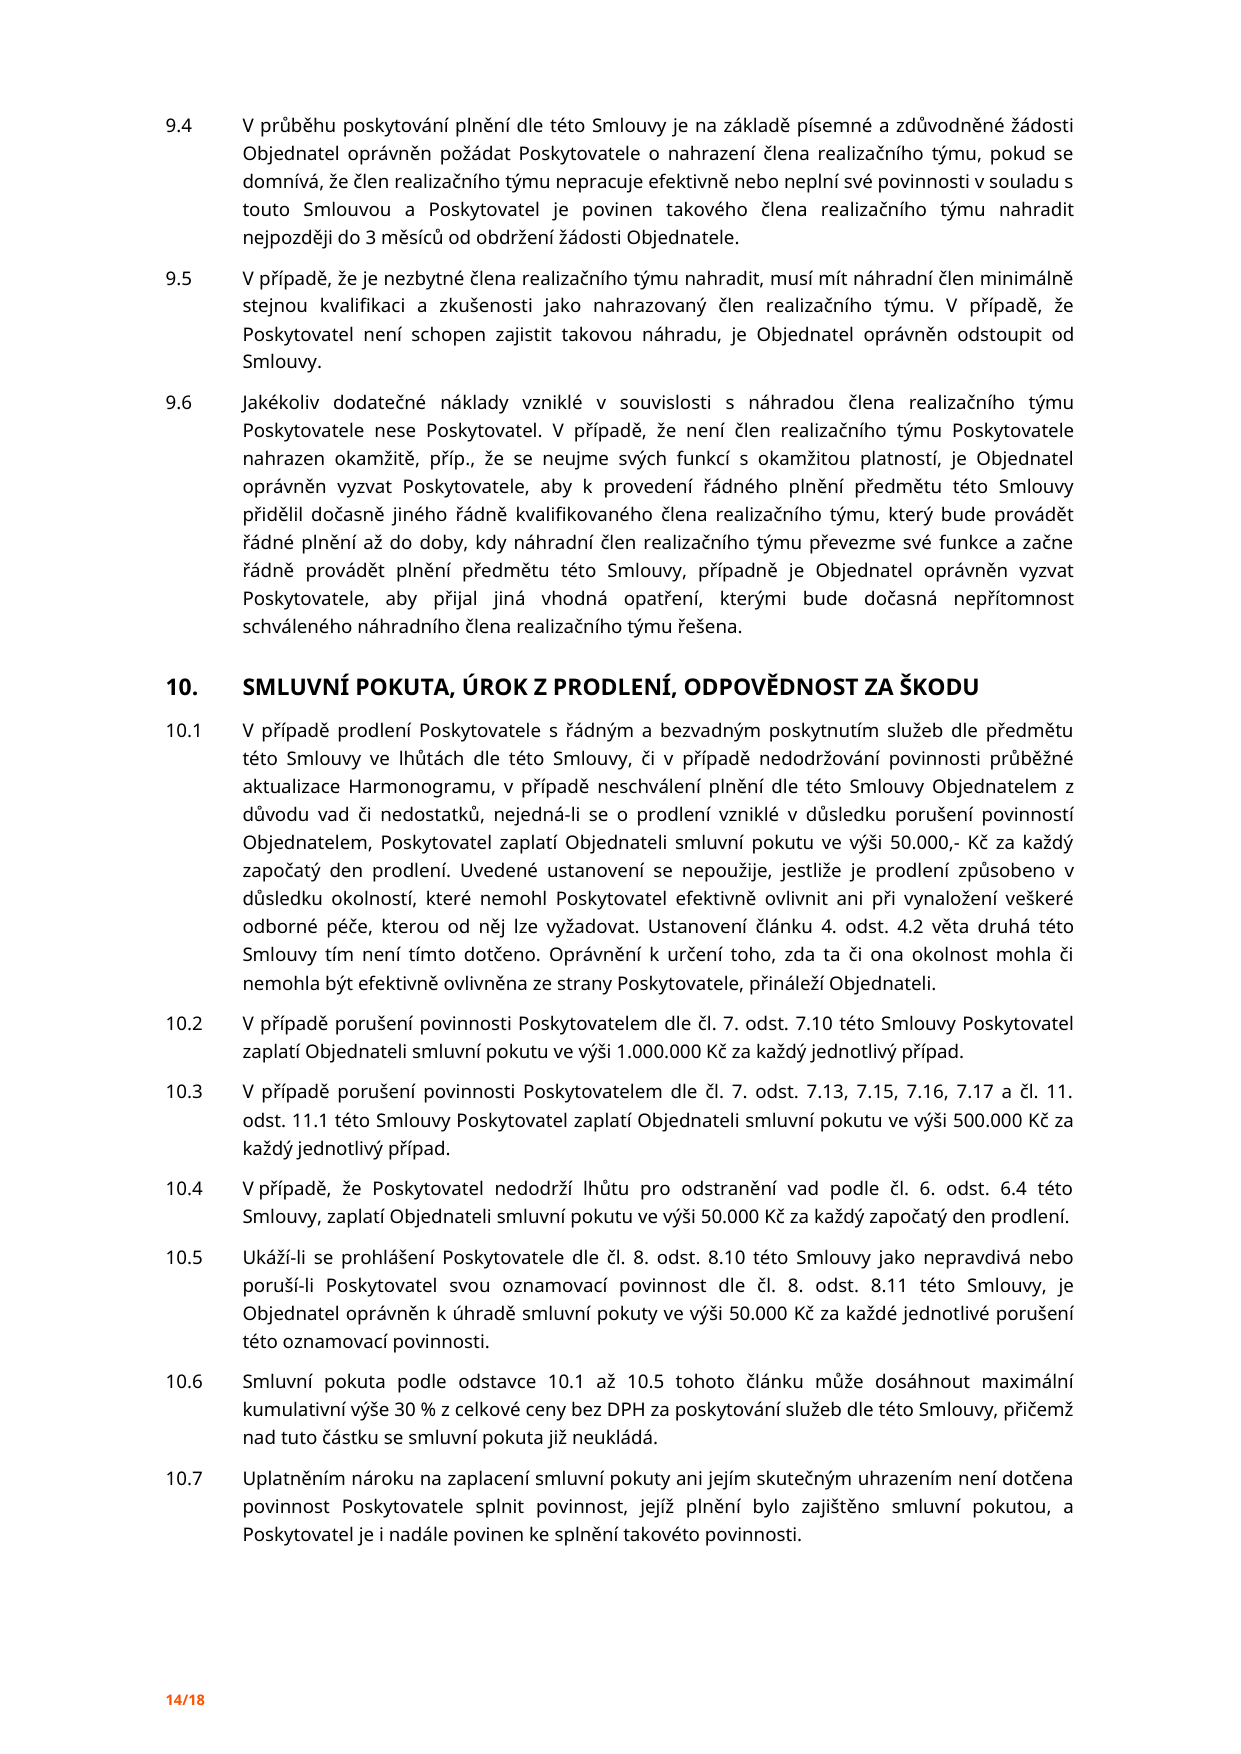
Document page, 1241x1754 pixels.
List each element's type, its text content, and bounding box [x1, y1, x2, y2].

text Jakékoliv dodatečné náklady vzniklé v souvislosti s náhradou člena realizačního týmu Poskytovatele nese Poskytovatel. V případě, že není člen realizačního týmu Poskytovatele nahrazen okamžitě, příp., že se neujme svých funkcí s okamžitou platností, je Objednatel oprávněn vyzvat Poskytovatele, aby k provedení řádného plnění předmětu této Smlouvy přidělil dočasně jiného řádně kvalifikovaného člena realizačního týmu, který bude provádět řádné plnění až do doby, kdy náhradní člen realizačního týmu převezme své funkce a začne řádně provádět plnění předmětu této Smlouvy, případně je Objednatel oprávněn vyzvat Poskytovatele, aby přijal jiná vhodná opatření, kterými bude dočasná nepřítomnost schváleného náhradního člena realizačního týmu řešena. [165, 389, 1075, 639]
text V případě porušení povinnosti Poskytovatelem dle čl. 7. odst. 7.13, 7.15, 7.16, 7.17 a čl. 11. odst. 11.1 této Smlouvy Poskytovatel zaplatí Objednateli smluvní pokutu ve výši 500.000 Kč za každý jednotlivý případ. [165, 1079, 1075, 1160]
text V případě prodlení Poskytovatele s řádným a bezvadným poskytnutím služeb dle předmětu této Smlouvy ve lhůtách dle této Smlouvy, či v případě nedodržování povinnosti průběžné aktualizace Harmonogramu, v případě neschválení plnění dle této Smlouvy Objednatelem z důvodu vad či nedostatků, nejedná-li se o prodlení vzniklé v důsledku porušení povinností Objednatelem, Poskytovatel zaplatí Objednateli smluvní pokutu ve výši 50.000,- Kč za každý započatý den prodlení. Uvedené ustanovení se nepoužije, jestliže je prodlení způsobeno v důsledku okolností, které nemohl Poskytovatel efektivně ovlivnit ani při vynaložení veškeré odborné péče, kterou od něj lze vyžadovat. Ustanovení článku 4. odst. 4.2 věta druhá této Smlouvy tím není tímto dotčeno. Oprávnění k určení toho, zda ta či ona okolnost mohla či nemohla být efektivně ovlivněna ze strany Poskytovatele, přináleží Objednateli. [165, 718, 1075, 995]
text Smluvní pokuta, úrok z prodlení, odpovědnost za škodu [165, 671, 1075, 702]
text Uplatněním nároku na zaplacení smluvní pokuty ani jejím skutečným uhrazením není dotčena povinnost Poskytovatele splnit povinnost, jejíž plnění bylo zajištěno smluvní pokutou, a Poskytovatel je i nadále povinen ke splnění takovéto povinnosti. [165, 1465, 1075, 1547]
text V průběhu poskytování plnění dle této Smlouvy je na základě písemné a zdůvodněné žádosti Objednatel oprávněn požádat Poskytovatele o nahrazení člena realizačního týmu, pokud se domnívá, že člen realizačního týmu nepracuje efektivně nebo neplní své povinnosti v souladu s touto Smlouvou a Poskytovatel je povinen takového člena realizačního týmu nahradit nejpozději do 3 měsíců od obdržení žádosti Objednatele. [165, 112, 1075, 250]
text V případě, že Poskytovatel nedodrží lhůtu pro odstranění vad podle čl. 6. odst. 6.4 této Smlouvy, zaplatí Objednateli smluvní pokutu ve výši 50.000 Kč za každý započatý den prodlení. [165, 1175, 1075, 1229]
text Smluvní pokuta podle odstavce 10.1 až 10.5 tohoto článku může dosáhnout maximální kumulativní výše 30 % z celkové ceny bez DPH za poskytování služeb dle této Smlouvy, přičemž nad tuto částku se smluvní pokuta již neukládá. [165, 1368, 1075, 1450]
text Ukáží-li se prohlášení Poskytovatele dle čl. 8. odst. 8.10 této Smlouvy jako nepravdivá nebo poruší-li Poskytovatel svou oznamovací povinnost dle čl. 8. odst. 8.11 této Smlouvy, je Objednatel oprávněn k úhradě smluvní pokuty ve výši 50.000 Kč za každé jednotlivé porušení této oznamovací povinnosti. [165, 1244, 1075, 1353]
text V případě porušení povinnosti Poskytovatelem dle čl. 7. odst. 7.10 této Smlouvy Poskytovatel zaplatí Objednateli smluvní pokutu ve výši 1.000.000 Kč za každý jednotlivý případ. [165, 1010, 1075, 1064]
text V případě, že je nezbytné člena realizačního týmu nahradit, musí mít náhradní člen minimálně stejnou kvalifikaci a zkušenosti jako nahrazovaný člen realizačního týmu. V případě, že Poskytovatel není schopen zajistit takovou náhradu, je Objednatel oprávněn odstoupit od Smlouvy. [165, 265, 1075, 374]
